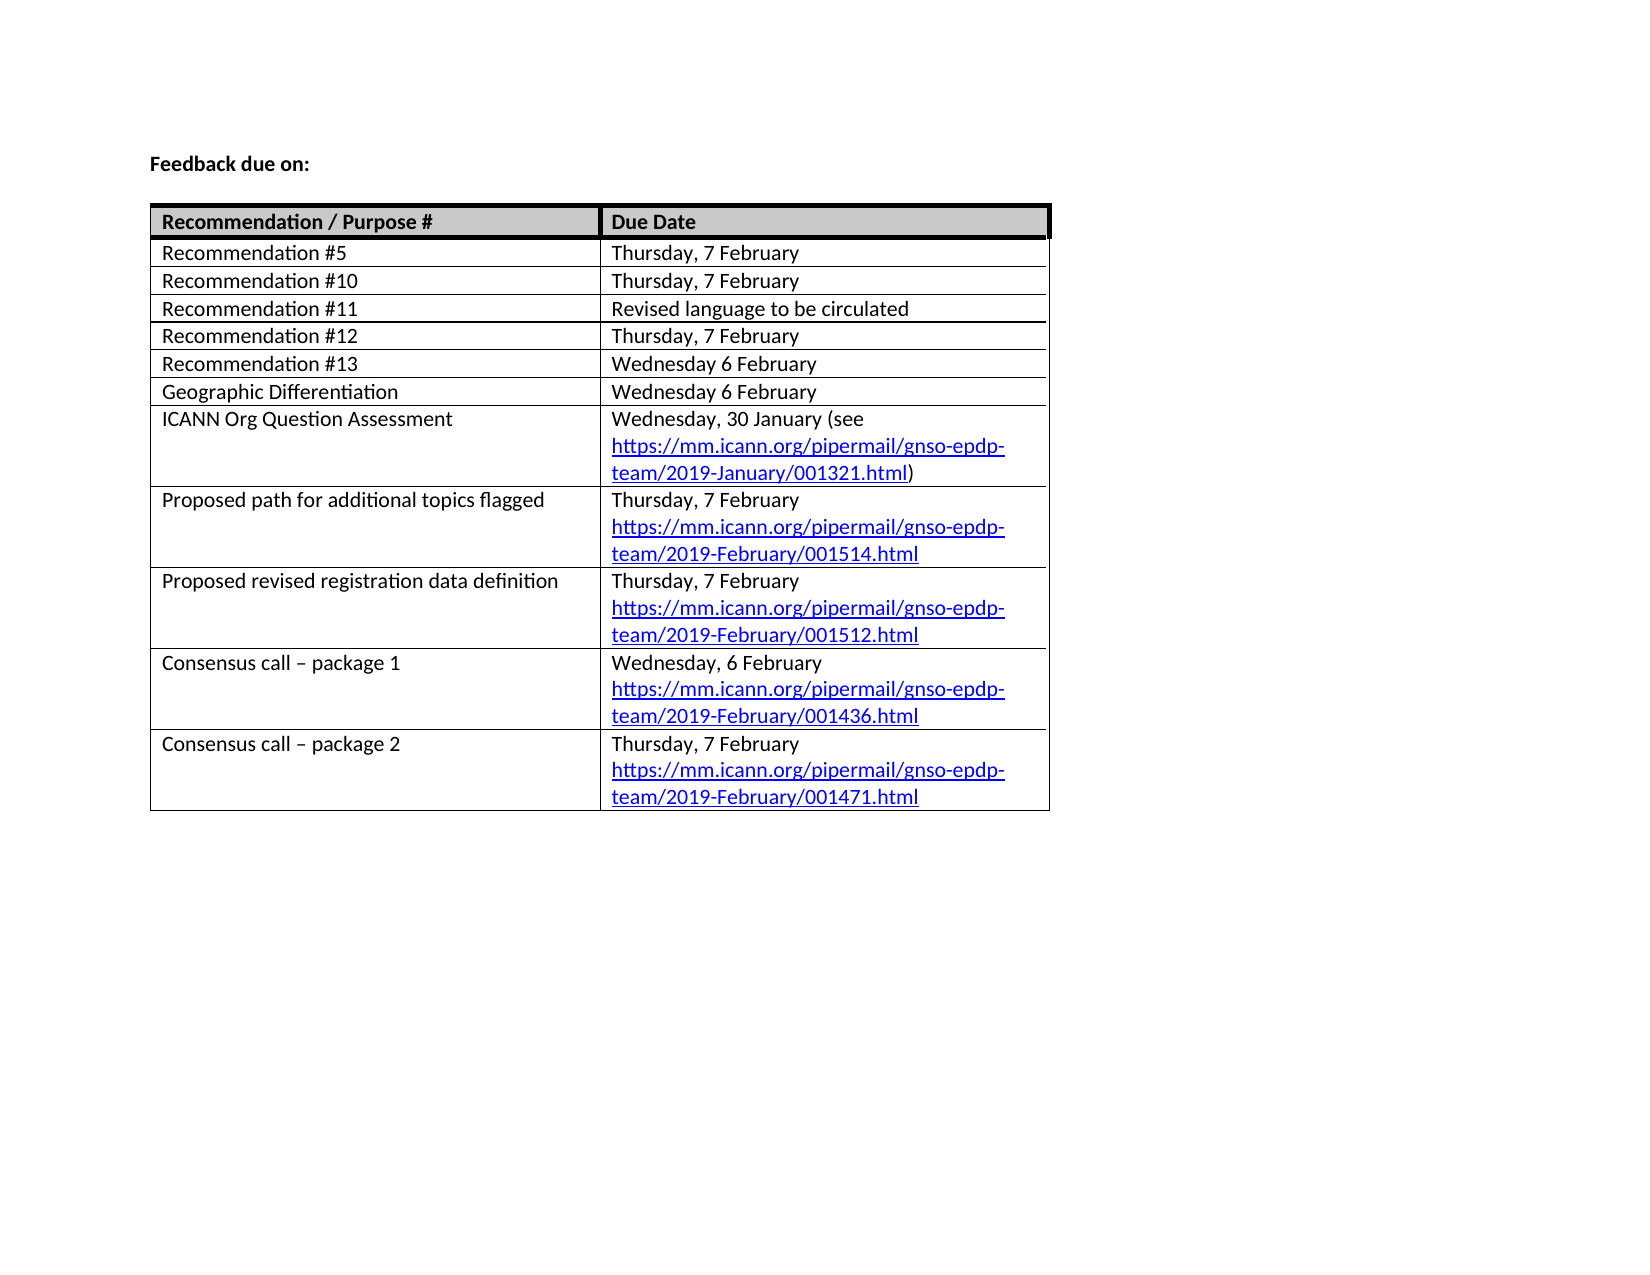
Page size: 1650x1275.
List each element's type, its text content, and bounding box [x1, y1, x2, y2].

table_cell Wednesday 6 February [601, 377, 1049, 404]
table_cell Geographic Differentiation [151, 378, 600, 404]
table_cell Recommendation #10 [151, 267, 600, 294]
table_cell Revised language to be circulated [601, 294, 1049, 321]
table_header Due Date [603, 208, 1047, 235]
table_cell Recommendation #12 [151, 323, 600, 349]
table_cell Consensus call – package 1 [151, 649, 600, 729]
table_cell Consensus call – package 2 [151, 730, 600, 810]
table_cell Thursday, 7 February [601, 235, 1049, 266]
table_cell Proposed path for additional topics flagged [151, 487, 600, 567]
table_cell Proposed revised registration data definition [151, 568, 600, 648]
table_cell Wednesday, 30 January (see https://mm.icann.org/pipermail/gnso-epdp-team/2019-January/001321.html) [601, 405, 1049, 486]
text Feedback due on: [150, 150, 1500, 177]
table_cell Recommendation #5 [151, 240, 600, 266]
table_cell Thursday, 7 February [601, 321, 1049, 349]
table_cell Thursday, 7 February [601, 266, 1049, 294]
table_cell Wednesday, 6 February https://mm.icann.org/pipermail/gnso-epdp-team/2019-February/001436.html [601, 648, 1049, 729]
table_header Recommendation / Purpose # [151, 208, 598, 235]
table_cell Recommendation #13 [151, 350, 600, 377]
table_cell Thursday, 7 February https://mm.icann.org/pipermail/gnso-epdp-team/2019-February/001471.html [601, 729, 1049, 810]
table_cell Thursday, 7 February https://mm.icann.org/pipermail/gnso-epdp-team/2019-February/001514.html [601, 486, 1049, 567]
table_cell Thursday, 7 February https://mm.icann.org/pipermail/gnso-epdp-team/2019-February/001512.html [601, 567, 1049, 648]
table_cell ICANN Org Question Assessment [151, 406, 600, 486]
table_cell Recommendation #11 [151, 295, 600, 321]
table_cell Wednesday 6 February [601, 349, 1049, 377]
